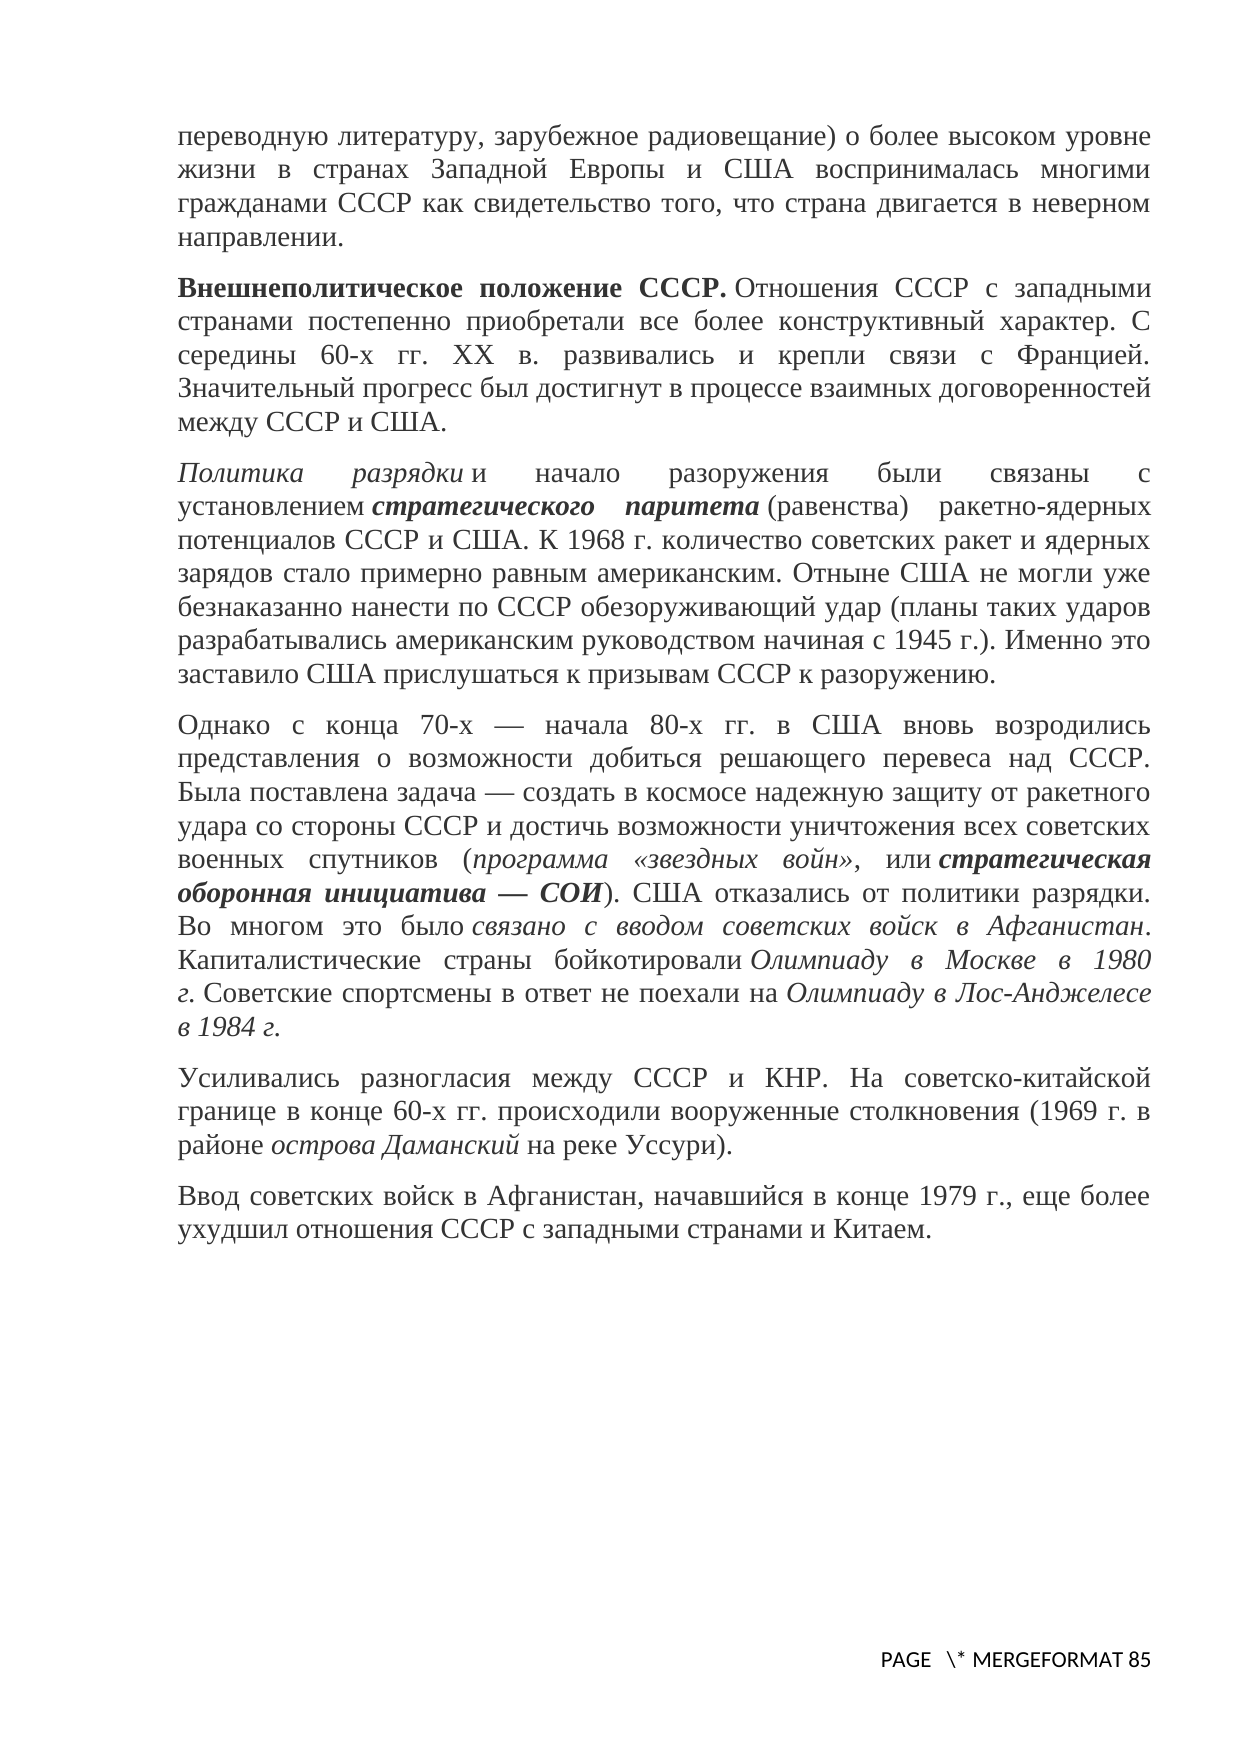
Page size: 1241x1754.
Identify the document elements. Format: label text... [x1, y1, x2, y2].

text Усиливались разногласия между СССР и КНР. На советско-китайской границе в конце 60-х гг. происходили вооруженные столкновения (1969 г. в районе острова Даманский на реке Уссури). [177, 1060, 1152, 1160]
text Внешнеполитическое положение СССР. Отношения СССР с западными странами постепенно приобретали все более конструктивный характер. С середины 60-х гг. ХХ в. развивались и крепли связи с Францией. Значительный прогресс был достигнут в процессе взаимных договоренностей между СССР и США. [177, 270, 1152, 437]
text Ввод советских войск в Афганистан, начавшийся в конце 1979 г., еще более ухудшил отношения СССР с западными странами и Китаем. [177, 1178, 1152, 1245]
text Однако с конца 70-х — начала 80-х гг. в США вновь возродились представления о возможности добиться решающего перевеса над СССР. Была поставлена задача — создать в космосе надежную защиту от ракетного удара со стороны СССР и достичь возможности уничтожения всех советских военных спутников (программа «звездных войн», или стратегическая оборонная инициатива — СОИ). США отказались от политики разрядки. Во многом это было связано с вводом советских войск в Афганистан. Капиталистические страны бойкотировали Олимпиаду в Москве в 1980 г. Советские спортсмены в ответ не поехали на Олимпиаду в Лос-Анджелесе в 1984 г. [177, 707, 1152, 1042]
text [177, 118, 1152, 252]
text Политика разрядки и начало разоружения были связаны с установлением стратегического паритета (равенства) ракетно-ядерных потенциалов СССР и США. К 1968 г. количество советских ракет и ядерных зарядов стало примерно равным американским. Отныне США не могли уже безнаказанно нанести по СССР обезоруживающий удар (планы таких ударов разрабатывались американским руководством начиная с 1945 г.). Именно это заставило США прислушаться к призывам СССР к разоружению. [177, 455, 1152, 689]
